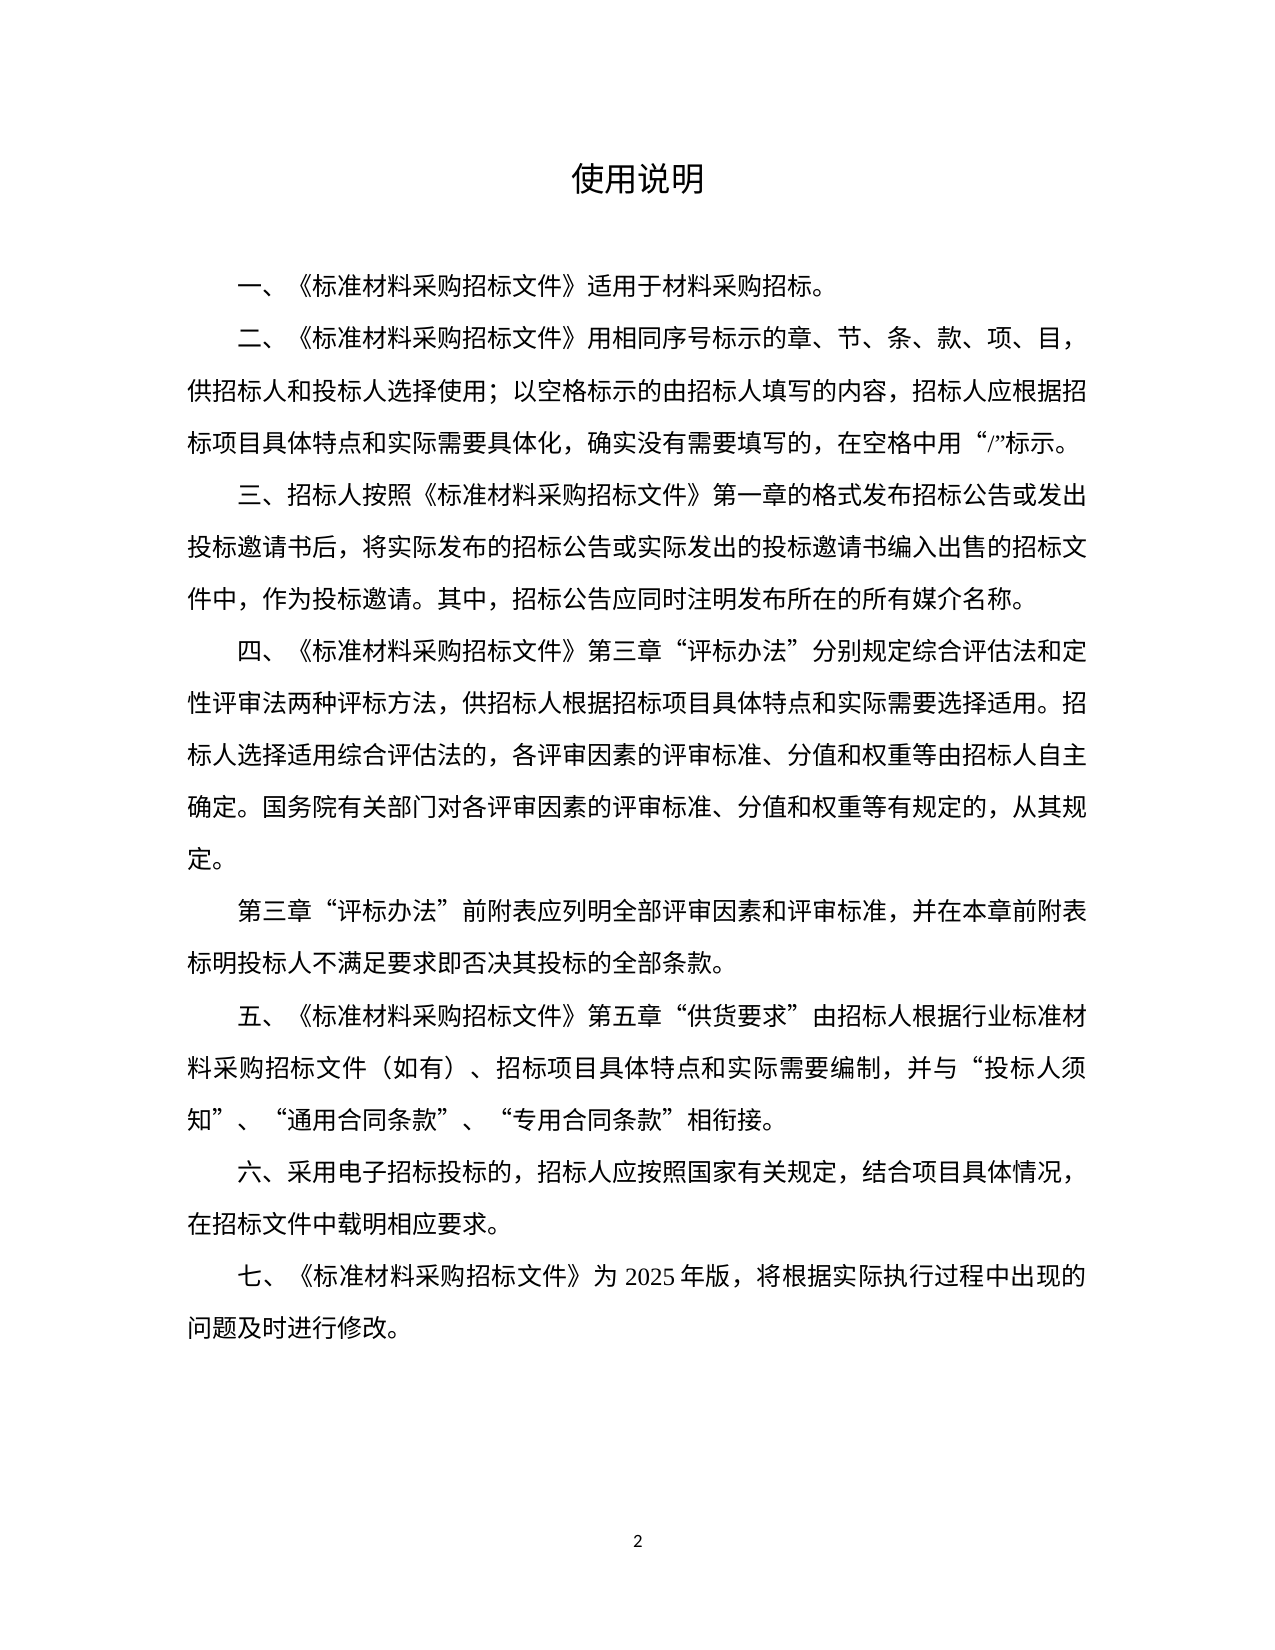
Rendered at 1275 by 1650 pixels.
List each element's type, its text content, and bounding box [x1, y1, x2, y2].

text 一、《标准材料采购招标文件》适用于材料采购招标。 [187, 254, 1087, 306]
text 五、《标准材料采购招标文件》第五章“供货要求”由招标人根据行业标准材料采购招标文件（如有）、招标项目具体特点和实际需要编制，并与“投标人须知”、“通用合同条款”、“专用合同条款”相衔接。 [187, 983, 1087, 1139]
text 第三章“评标办法”前附表应列明全部评审因素和评审标准，并在本章前附表标明投标人不满足要求即否决其投标的全部条款。 [187, 879, 1087, 983]
text 三、招标人按照《标准材料采购招标文件》第一章的格式发布招标公告或发出投标邀请书后，将实际发布的招标公告或实际发出的投标邀请书编入出售的招标文件中，作为投标邀请。其中，招标公告应同时注明发布所在的所有媒介名称。 [187, 462, 1087, 619]
text 六、采用电子招标投标的，招标人应按照国家有关规定，结合项目具体情况，在招标文件中载明相应要求。 [187, 1139, 1087, 1244]
text 二、《标准材料采购招标文件》用相同序号标示的章、节、条、款、项、目，供招标人和投标人选择使用；以空格标示的由招标人填写的内容，招标人应根据招标项目具体特点和实际需要具体化，确实没有需要填写的，在空格中用“/”标示。 [187, 306, 1087, 462]
text 使用说明 [187, 150, 1087, 202]
text 四、《标准材料采购招标文件》第三章“评标办法”分别规定综合评估法和定性评审法两种评标方法，供招标人根据招标项目具体特点和实际需要选择适用。招标人选择适用综合评估法的，各评审因素的评审标准、分值和权重等由招标人自主确定。国务院有关部门对各评审因素的评审标准、分值和权重等有规定的，从其规定。 [187, 619, 1087, 879]
text 七、《标准材料采购招标文件》为2025年版，将根据实际执行过程中出现的问题及时进行修改。 [187, 1244, 1087, 1348]
